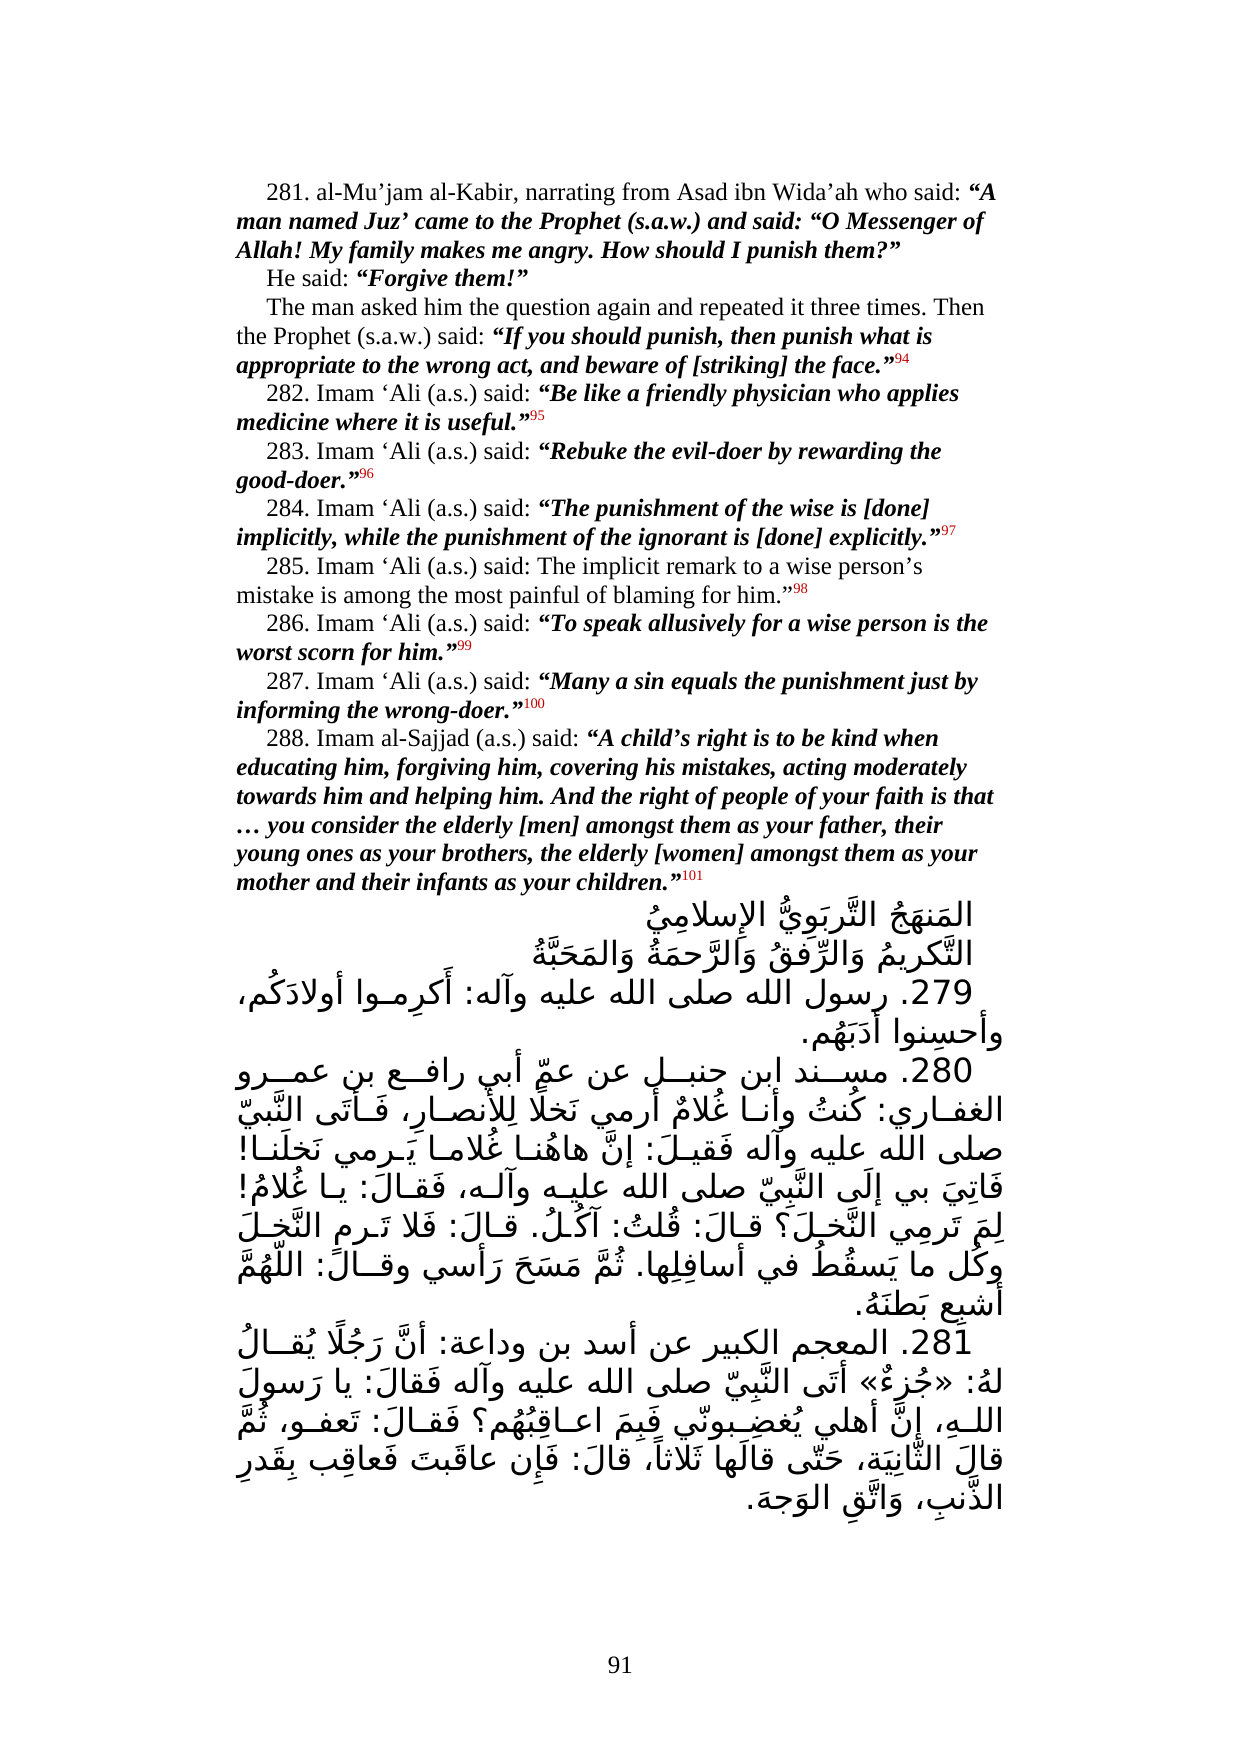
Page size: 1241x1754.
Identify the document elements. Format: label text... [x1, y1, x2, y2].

text 282. Imam ‘Ali (a.s.) said: “Be like a friendly physician who applies medicine where it is useful.”95 [236, 378, 1004, 436]
text 279. رسول الله صلى الله عليه وآله: أَكرِموا أولادَكُم، وأحسِنوا أدَبَهُم. [236, 974, 1004, 1051]
text التَّكريمُ وَالرِّفقُ وَالرَّحمَةُ وَالمَحَبَّةُ [236, 935, 1004, 974]
text 280. مسند ابن حنبل عن عمّ أبي رافع بن عمرو الغفاري: كُنتُ وأنا غُلامٌ أرمي نَخلًا لِلأَنصارِ، فَأتَى النَّبيّ صلى الله عليه وآله فَقيلَ: إنَّ هاهُنا غُلاما يَرمي نَخلَنا! فَاتِيَ بي إلَى النَّبِيّ صلى الله عليه وآله، فَقالَ: يا غُلامُ! لِمَ تَرمِي النَّخلَ؟ قالَ: قُلتُ: آكُلُ. قالَ: فَلا تَرمِ النَّخلَ وكُل ما يَسقُطُ في أسافِلِها. ثُمَّ مَسَحَ رَأسي وقالَ: اللّهُمَّ أشبِع بَطنَهُ. [236, 1051, 1004, 1323]
text 288. Imam al-Sajjad (a.s.) said: “A child’s right is to be kind when educating him, forgiving him, covering his mistakes, acting moderately towards him and helping him. And the right of people of your faith is that … you consider the elderly [men] amongst them as your father, their young ones as your brothers, the elderly [women] amongst them as your mother and their infants as your children.”101 [236, 723, 1004, 896]
text 287. Imam ‘Ali (a.s.) said: “Many a sin equals the punishment just by informing the wrong-doer.”100 [236, 666, 1004, 723]
text 283. Imam ‘Ali (a.s.) said: “Rebuke the evil-doer by rewarding the good-doer.”96 [236, 436, 1004, 493]
text 285. Imam ‘Ali (a.s.) said: The implicit remark to a wise person’s mistake is among the most painful of blaming for him.”98 [236, 551, 1004, 608]
text المَنهَجُ التَّربَوِيُّ الإِسلامِيُ‏ [236, 896, 1004, 935]
text 284. Imam ‘Ali (a.s.) said: “The punishment of the wise is [done] implicitly, while the punishment of the ignorant is [done] explicitly.”97 [236, 493, 1004, 551]
text 286. Imam ‘Ali (a.s.) said: “To speak allusively for a wise person is the worst scorn for him.”99 [236, 608, 1004, 666]
text The man asked him the question again and repeated it three times. Then the Prophet (s.a.w.) said: “If you should punish, then punish what is appropriate to the wrong act, and beware of [striking] the face.”94 [236, 292, 1004, 378]
text 281. المعجم الكبير عن أسد بن وداعة: أنَّ رَجُلًا يُقالُ لهُ: «جُزءٌ» أتَى النَّبِيّ صلى الله عليه وآله فَقالَ: يا رَسولَ اللهِ، إنَّ أهلي يُغضِبونّي فَبِمَ اعاقِبُهُم؟ فَقالَ: تَعفو، ثُمَّ قالَ الثّانِيَة، حَتّى قالَها ثَلاثاً، قالَ: فَإِن عاقَبتَ فَعاقِب بِقَدرِ الذَّنبِ، وَاتَّقِ الوَجهَ. [236, 1323, 1004, 1518]
text 281. al-Mu’jam al-Kabir, narrating from Asad ibn Wida’ah who said: “A man named Juz’ came to the Prophet (s.a.w.) and said: “O Messenger of Allah! My family makes me angry. How should I punish them?” [236, 177, 1004, 263]
text He said: “Forgive them!” [236, 263, 1004, 292]
